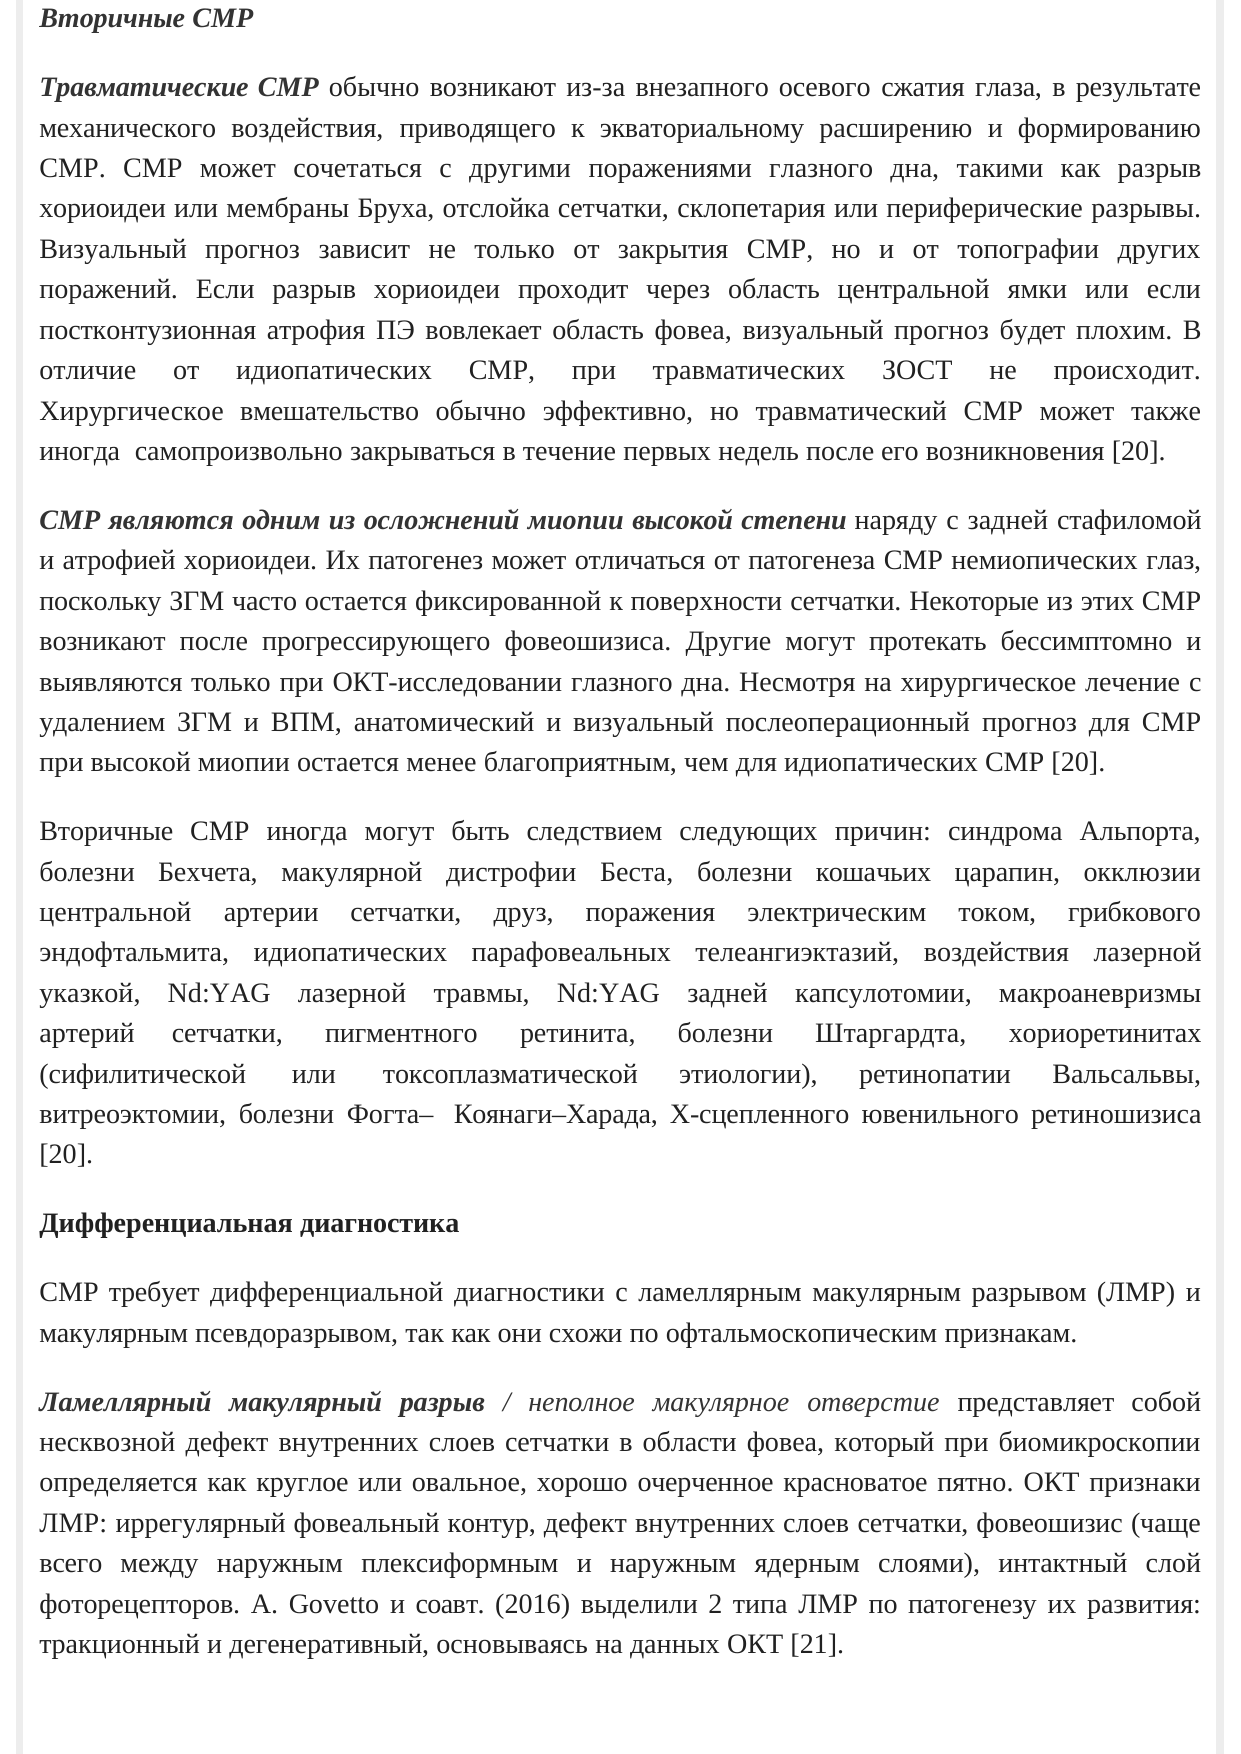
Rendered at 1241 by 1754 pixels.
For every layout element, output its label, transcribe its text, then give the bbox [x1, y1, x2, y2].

text Вторичные СМР иногда могут быть следствием следующих причин: синдрома Альпорта, болезни Бехчета, макулярной дистрофии Беста, болезни кошачьих царапин, окклюзии центральной артерии сетчатки, друз, поражения электрическим током, грибкового эндофтальмита, идиопатических парафовеальных телеангиэктазий, воздействия лазерной указкой, Nd:YAG лазерной травмы, Nd:YAG задней капсулотомии, макроаневризмы артерий сетчатки, пигментного ретинита, болезни Штаргардта, хориоретинитах (сифилитической или токсоплазматической этиологии), ретинопатии Вальсальвы, витреоэктомии, болезни Фогта– Коянаги–Харада, Х-сцепленного ювенильного ретиношизиса [20]. [39, 814, 1201, 1170]
text Ламеллярный макулярный разрыв / неполное макулярное отверстие представляет собой несквозной дефект внутренних слоев сетчатки в области фовеа, который при биомикроскопии определяется как круглое или овальное, хорошо очерченное красноватое пятно. ОКТ признаки ЛМР: иррегулярный фовеальный контур, дефект внутренних слоев сетчатки, фовеошизис (чаще всего между наружным плексиформным и наружным ядерным слоями), интактный слой фоторецепторов. А. Govetto и соавт. (2016) выделили 2 типа ЛМР по патогенезу их развития: тракционный и дегенеративный, основываясь на данных ОКТ [21]. [39, 1384, 1201, 1659]
text Дифференциальная диагностика [39, 1206, 1236, 1239]
text СМР требует дифференциальной диагностики с ламеллярным макулярным разрывом (ЛМР) и макулярным псевдоразрывом, так как они схожи по офтальмоскопическим признакам. [39, 1275, 1201, 1348]
text Травматические СМР обычно возникают из-за внезапного осевого сжатия глаза, в результате механического воздействия, приводящего к экваториальному расширению и формированию СМР. СМР может сочетаться с другими поражениями глазного дна, такими как разрыв хориоидеи или мембраны Бруха, отслойка сетчатки, склопетария или периферические разрывы. Визуальный прогноз зависит не только от закрытия СМР, но и от топографии других поражений. Если разрыв хориоидеи проходит через область центральной ямки или если постконтузионная атрофия ПЭ вовлекает область фовеа, визуальный прогноз будет плохим. В отличие от идиопатических СМР, при травматических ЗОСТ не происходит. Хирургическое вмешательство обычно эффективно, но травматический СМР может также иногда самопроизвольно закрываться в течение первых недель после его возникновения [20]. [39, 70, 1201, 466]
subtitle Вторичные СМР [39, 1, 1236, 34]
text СМР являются одним из осложнений миопии высокой степени наряду с задней стафиломой и атрофией хориоидеи. Их патогенез может отличаться от патогенеза СМР немиопических глаз, поскольку ЗГМ часто остается фиксированной к поверхности сетчатки. Некоторые из этих СМР возникают после прогрессирующего фовеошизиса. Другие могут протекать бессимптомно и выявляются только при ОКТ-исследовании глазного дна. Несмотря на хирургическое лечение с удалением ЗГМ и ВПМ, анатомический и визуальный послеоперационный прогноз для СМР при высокой миопии остается менее благоприятным, чем для идиопатических СМР [20]. [39, 503, 1201, 778]
